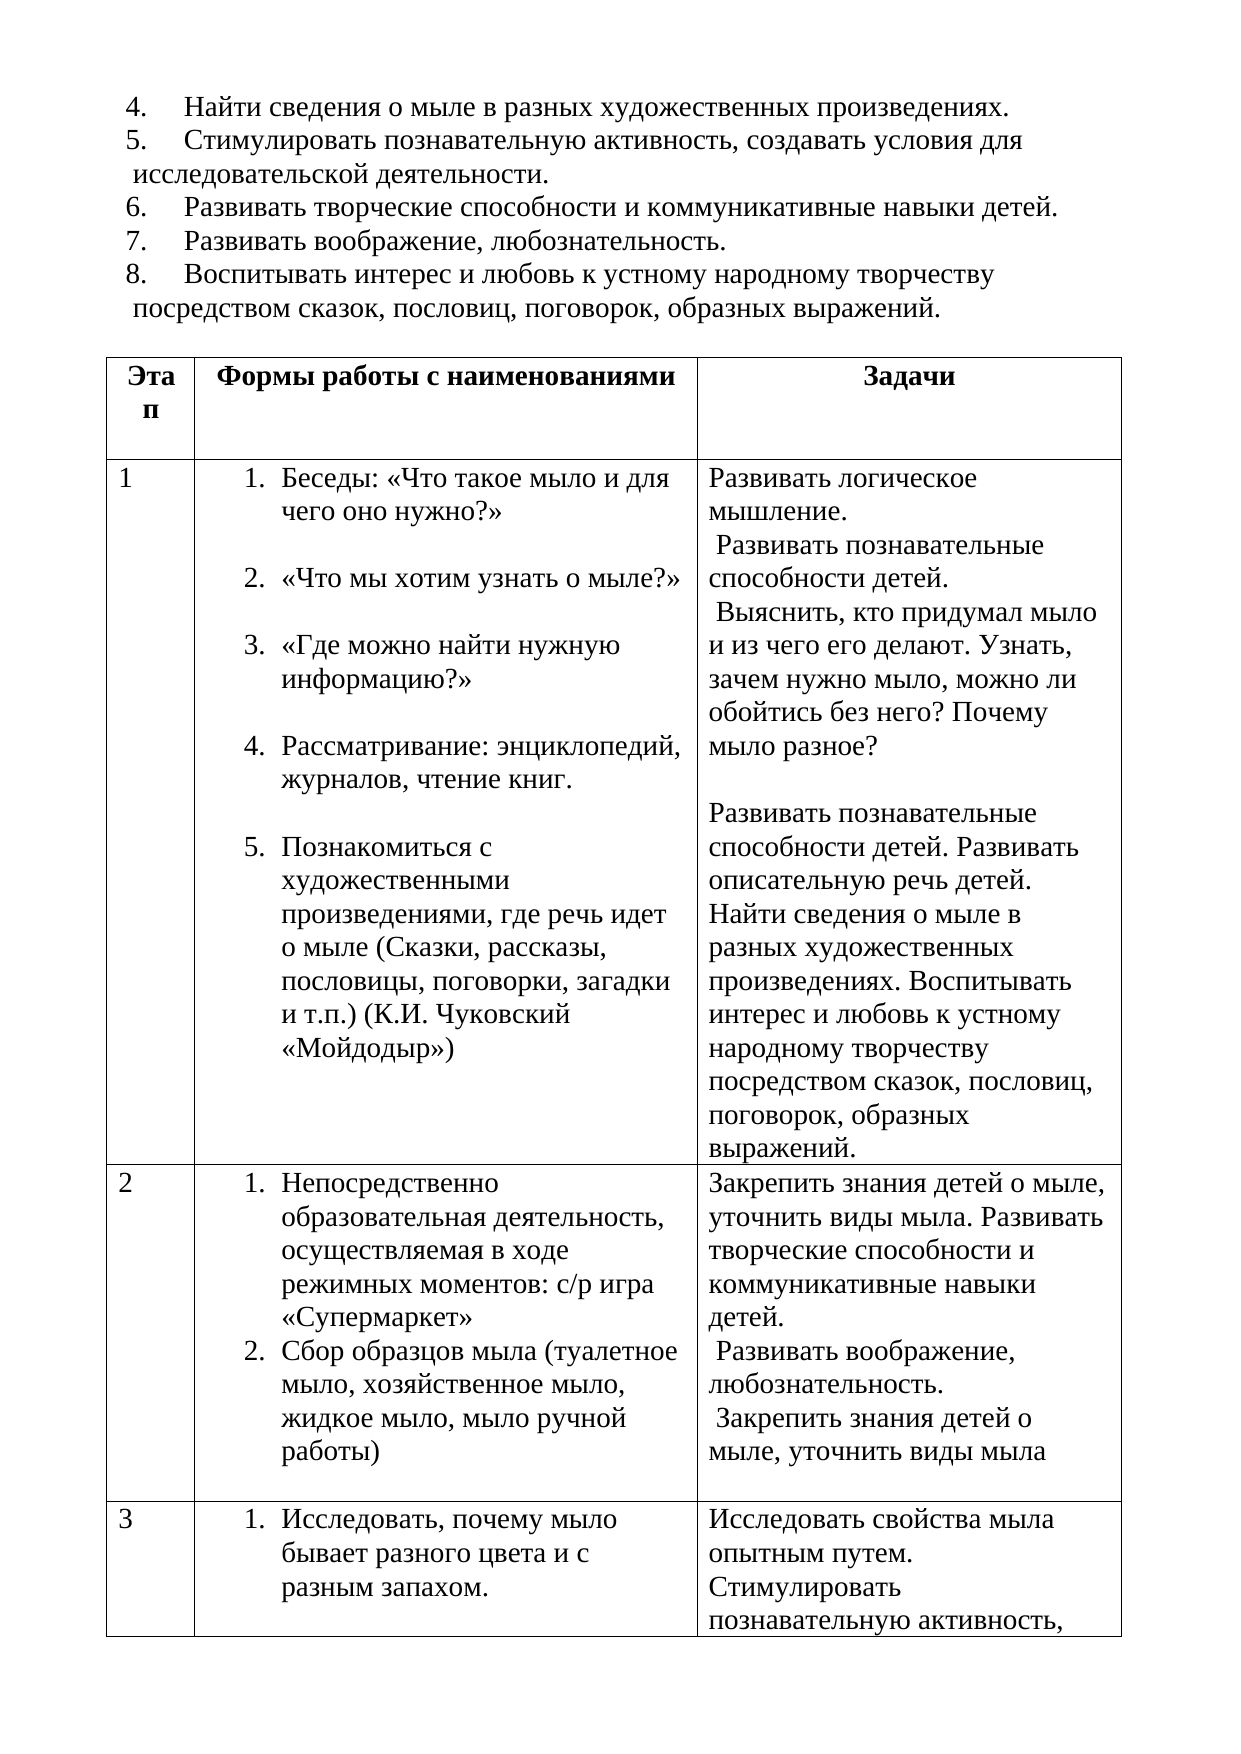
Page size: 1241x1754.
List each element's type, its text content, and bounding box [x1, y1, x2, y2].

table_cell 1 [107, 460, 194, 1164]
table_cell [698, 1502, 1121, 1636]
text 8. Воспитывать интерес и любовь к устному народному творчеству [118, 256, 1152, 290]
text 6. Развивать творческие способности и коммуникативные навыки детей. [118, 189, 1152, 223]
table_header Формы работы с наименованиями [195, 358, 697, 459]
table_cell 2 [107, 1165, 194, 1501]
table_cell Непосредственно образовательная деятельность, осуществляемая в ходе режимных моментов: с/р игра «Супермаркет» Сбор образцов мыла (туалетное мыло, хозяйственное мыло, жидкое мыло, мыло ручной работы) [195, 1165, 697, 1501]
text 5. Стимулировать познавательную активность, создавать условия для [118, 122, 1152, 156]
table_cell Закрепить знания детей о мыле, уточнить виды мыла. Развивать творческие способности и коммуникативные навыки детей. Развивать воображение, любознательность. Закрепить знания детей о мыле, уточнить виды мыла [698, 1165, 1121, 1501]
table_cell 3 [107, 1502, 194, 1636]
text 7. Развивать воображение, любознательность. [118, 223, 1152, 256]
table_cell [195, 1502, 697, 1636]
table_header Этап [107, 358, 194, 459]
text 4. Найти сведения о мыле в разных художественных произведениях. [118, 89, 1152, 122]
table_cell Беседы: «Что такое мыло и для чего оно нужно?» «Что мы хотим узнать о мыле?» «Где можно найти нужную информацию?» Рассматривание: энциклопедий, журналов, чтение книг. Познакомиться с художественными произведениями, где речь идет о мыле (Сказки, рассказы, пословицы, поговорки, загадки и т.п.) (К.И. Чуковский «Мойдодыр») [195, 460, 697, 1164]
text исследовательской деятельности. [118, 156, 1152, 189]
table_cell Развивать логическое мышление. Развивать познавательные способности детей. Выяснить, кто придумал мыло и из чего его делают. Узнать, зачем нужно мыло, можно ли обойтись без него? Почему мыло разное? Развивать познавательные способности детей. Развивать описательную речь детей. Найти сведения о мыле в разных художественных произведениях. Воспитывать интерес и любовь к устному народному творчеству посредством сказок, пословиц, поговорок, образных выражений. [698, 460, 1121, 1164]
table_header Задачи [698, 358, 1121, 459]
text посредством сказок, пословиц, поговорок, образных выражений. [118, 290, 1152, 323]
